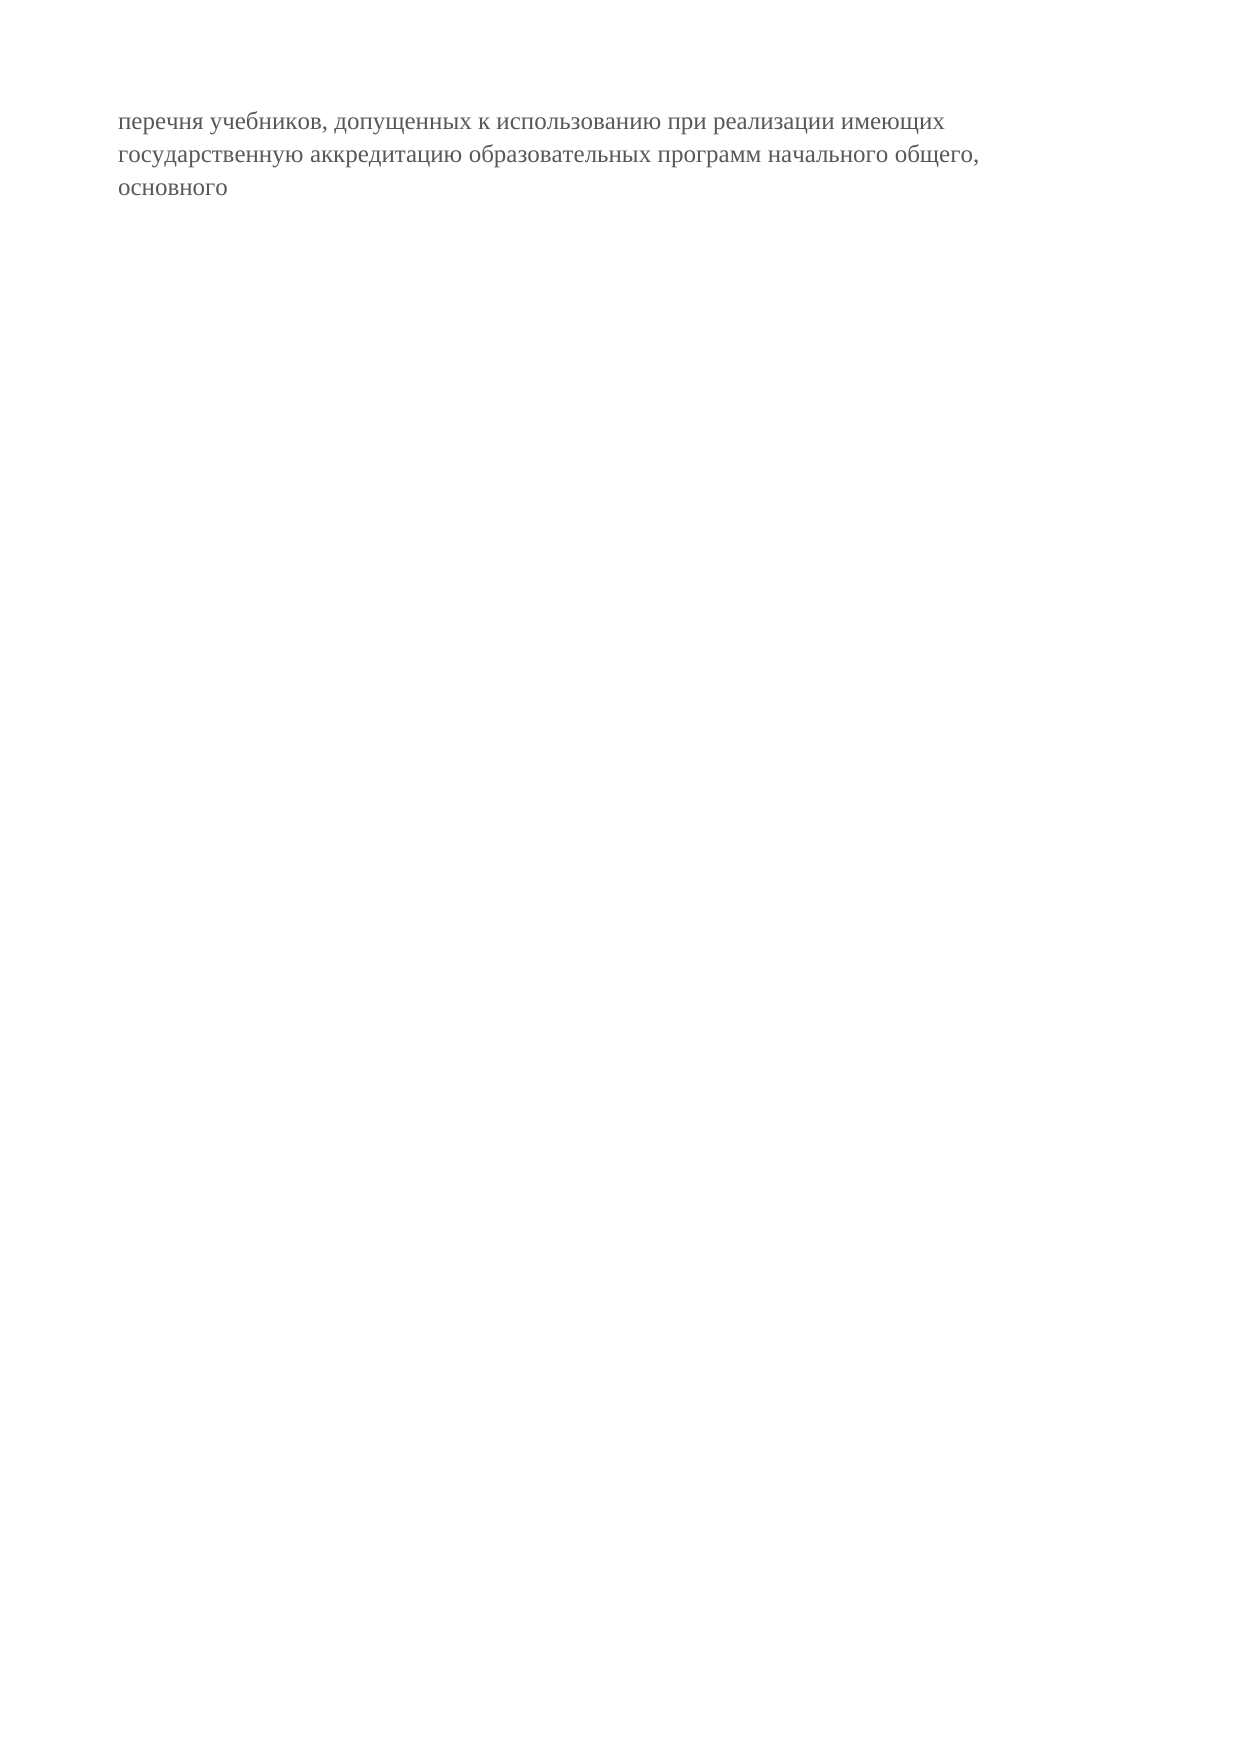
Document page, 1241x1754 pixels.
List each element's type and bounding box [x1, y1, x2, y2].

list [118, 106, 1095, 201]
